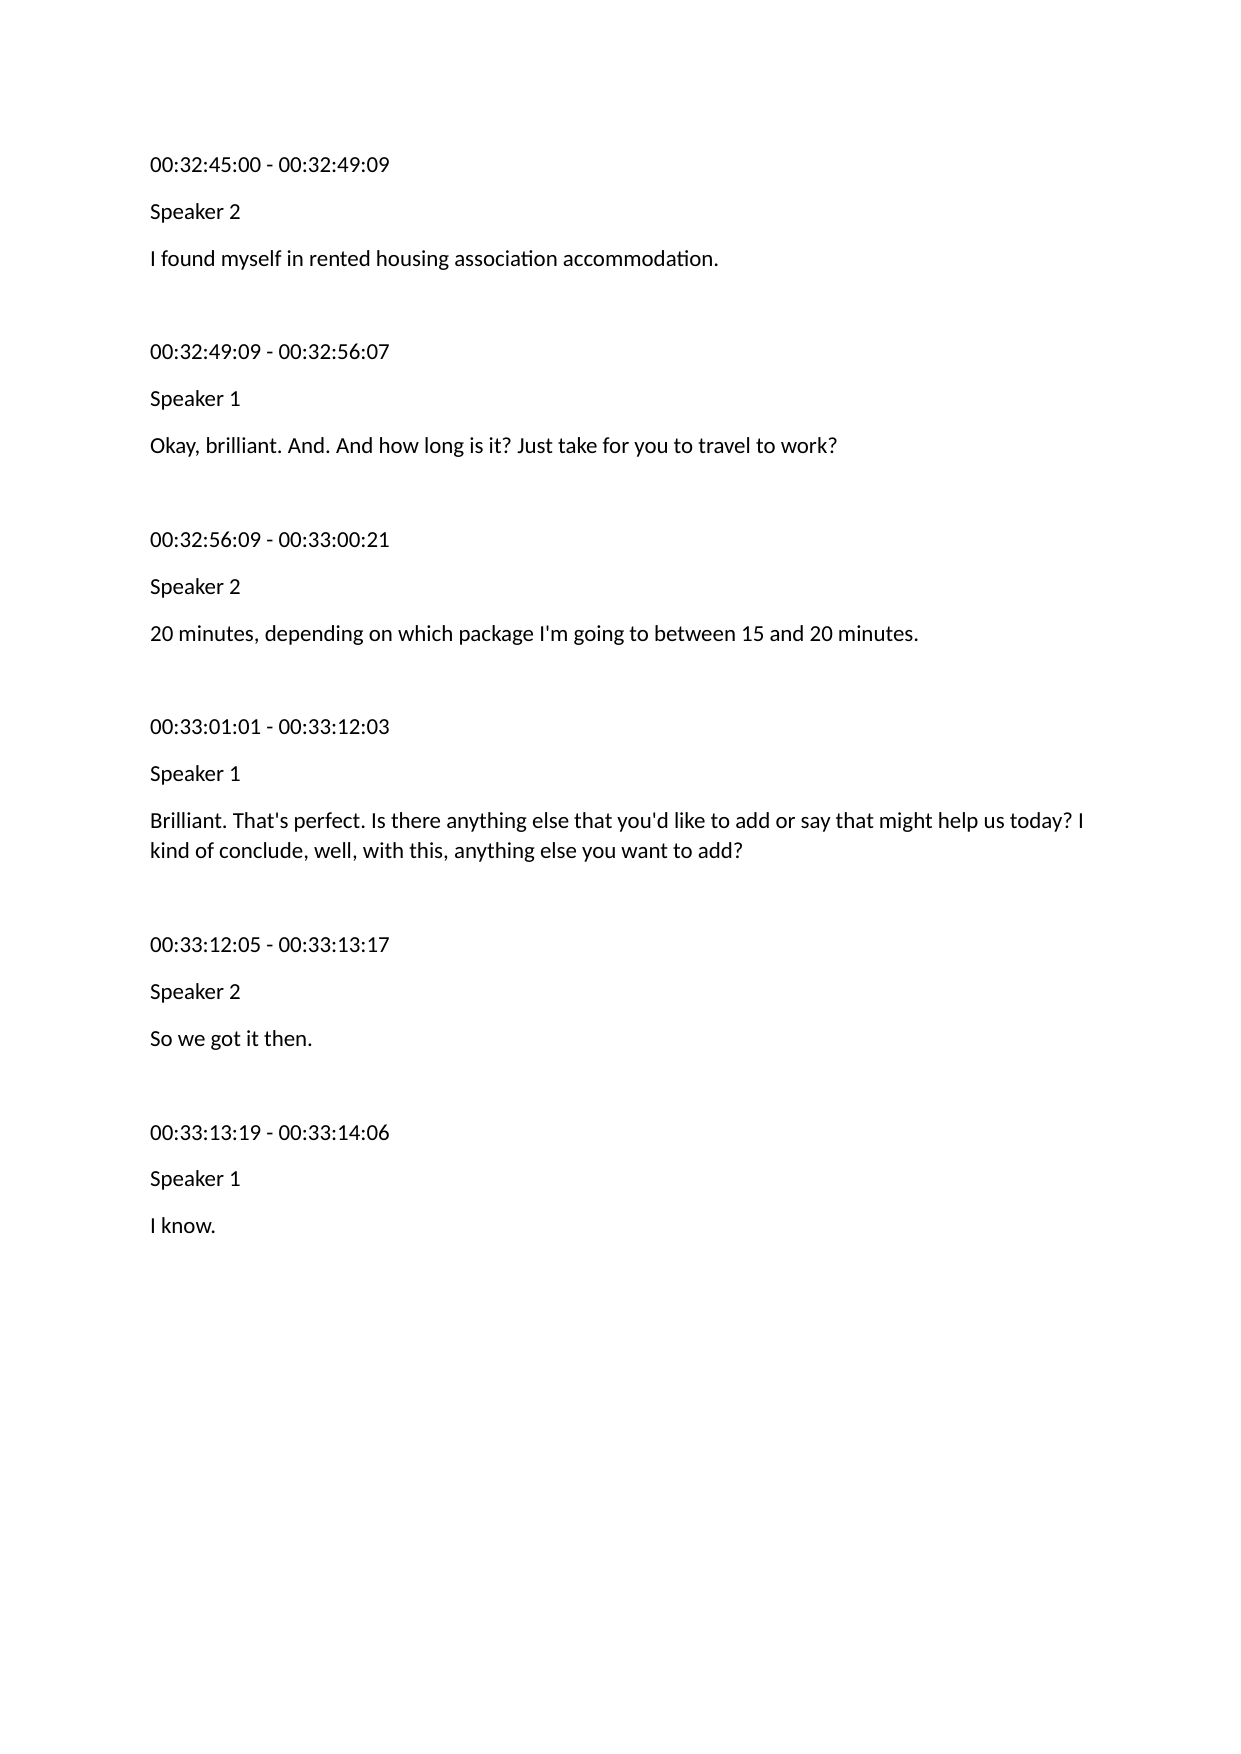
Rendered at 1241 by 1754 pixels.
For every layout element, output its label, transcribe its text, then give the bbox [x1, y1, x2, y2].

text Speaker 1 [150, 1164, 1090, 1193]
text 00:33:12:05 - 00:33:13:17 [150, 930, 1090, 958]
text 00:33:01:01 - 00:33:12:03 [150, 712, 1090, 741]
text Speaker 1 [150, 384, 1090, 412]
text I found myself in rented housing association accommodation. [150, 244, 1090, 272]
text Speaker 2 [150, 572, 1090, 600]
text Brilliant. That's perfect. Is there anything else that you'd like to add or say that might help us today? I kind of conclude, well, with this, anything else you want to add? [150, 806, 1090, 864]
text 00:33:13:19 - 00:33:14:06 [150, 1118, 1090, 1146]
text 00:32:45:00 - 00:32:49:09 [150, 150, 1090, 178]
text 20 minutes, depending on which package I'm going to between 15 and 20 minutes. [150, 619, 1090, 647]
text 00:32:56:09 - 00:33:00:21 [150, 525, 1090, 553]
text Speaker 2 [150, 977, 1090, 1005]
text 00:32:49:09 - 00:32:56:07 [150, 337, 1090, 366]
text Okay, brilliant. And. And how long is it? Just take for you to travel to work? [150, 431, 1090, 459]
text I know. [150, 1211, 1090, 1239]
text Speaker 2 [150, 197, 1090, 225]
text So we got it then. [150, 1024, 1090, 1052]
text Speaker 1 [150, 759, 1090, 787]
